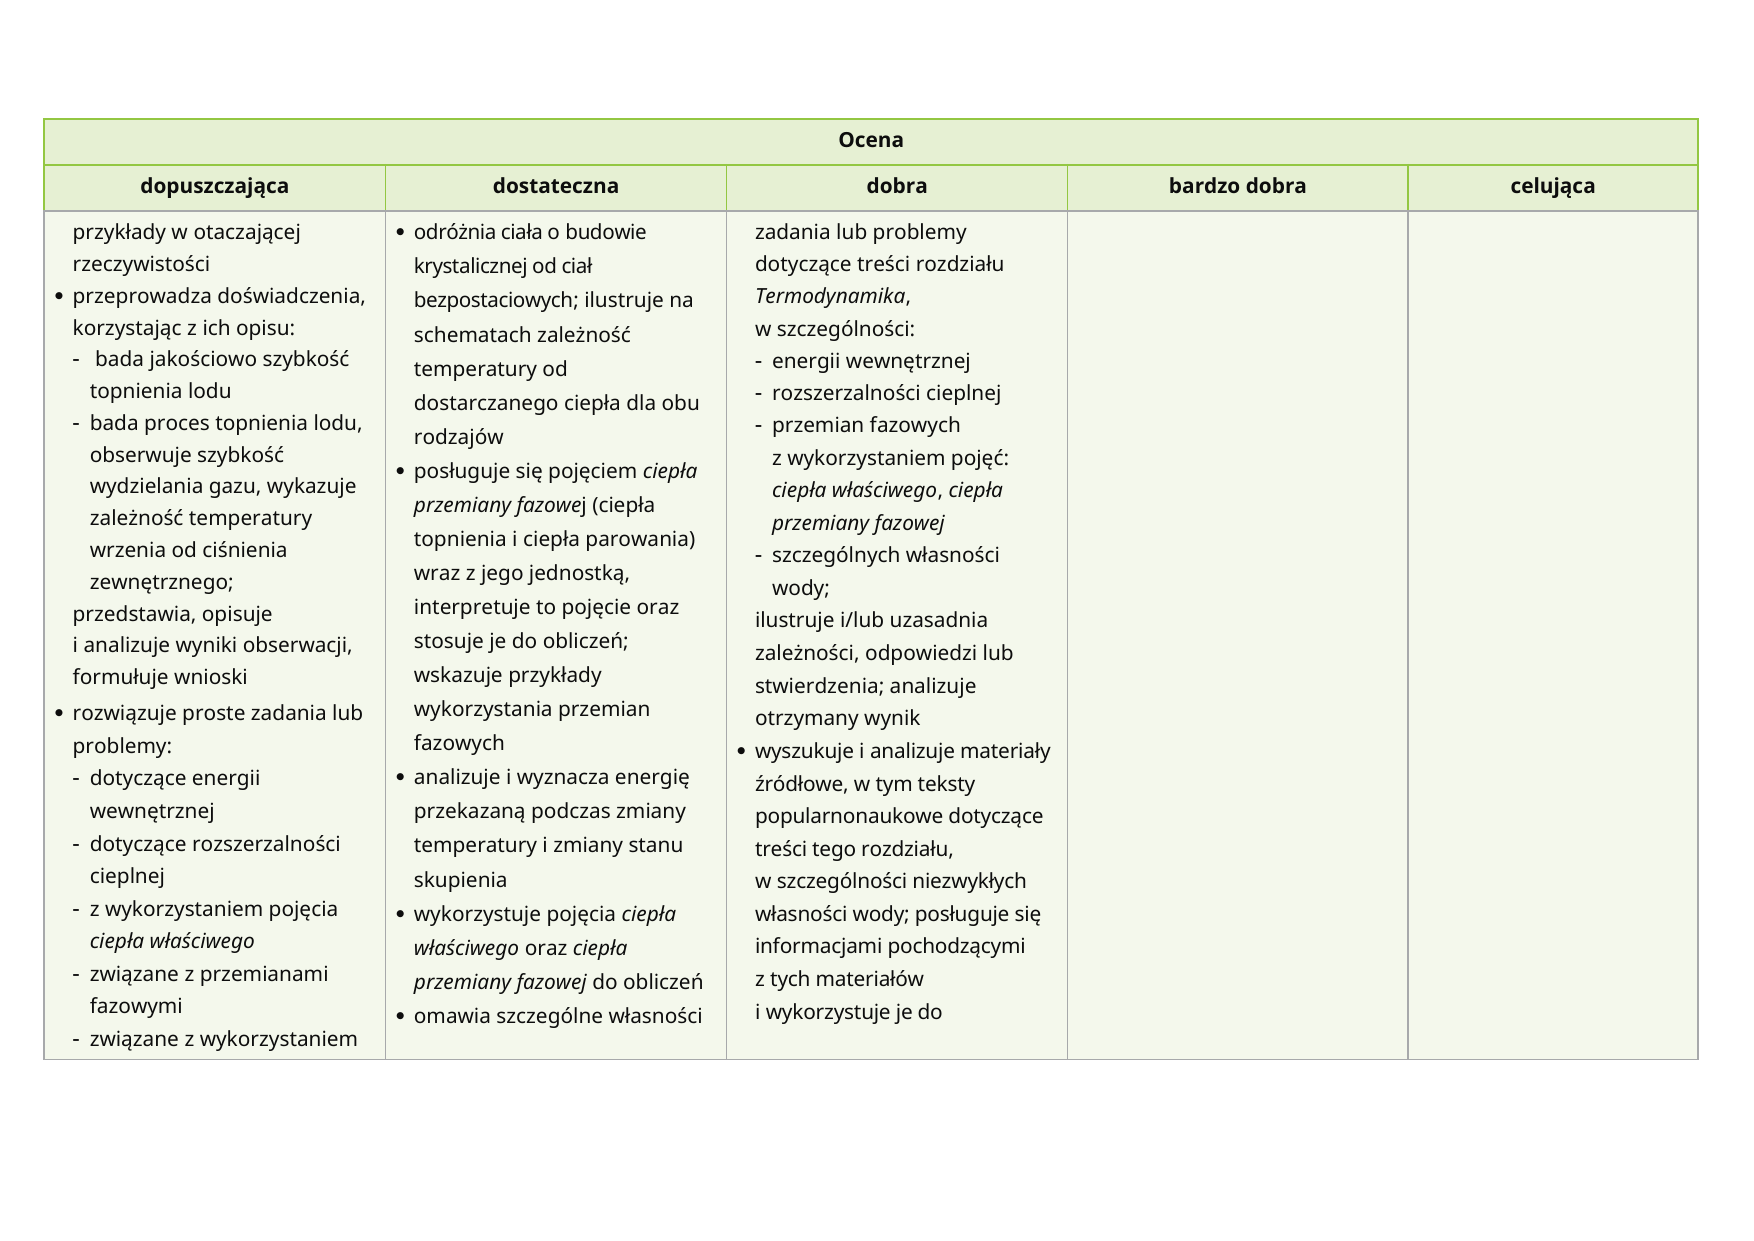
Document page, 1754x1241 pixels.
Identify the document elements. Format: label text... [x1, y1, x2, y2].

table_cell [386, 212, 726, 1059]
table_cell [1409, 212, 1697, 1059]
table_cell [45, 212, 385, 1059]
table_cell dopuszczająca [45, 166, 385, 210]
table_cell bardzo dobra [1068, 166, 1407, 210]
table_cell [727, 212, 1067, 1059]
table_cell celująca [1409, 166, 1697, 210]
table_cell dostateczna [386, 166, 726, 210]
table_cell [1068, 212, 1407, 1059]
table_header Ocena [45, 120, 1697, 164]
table_cell dobra [727, 166, 1067, 210]
